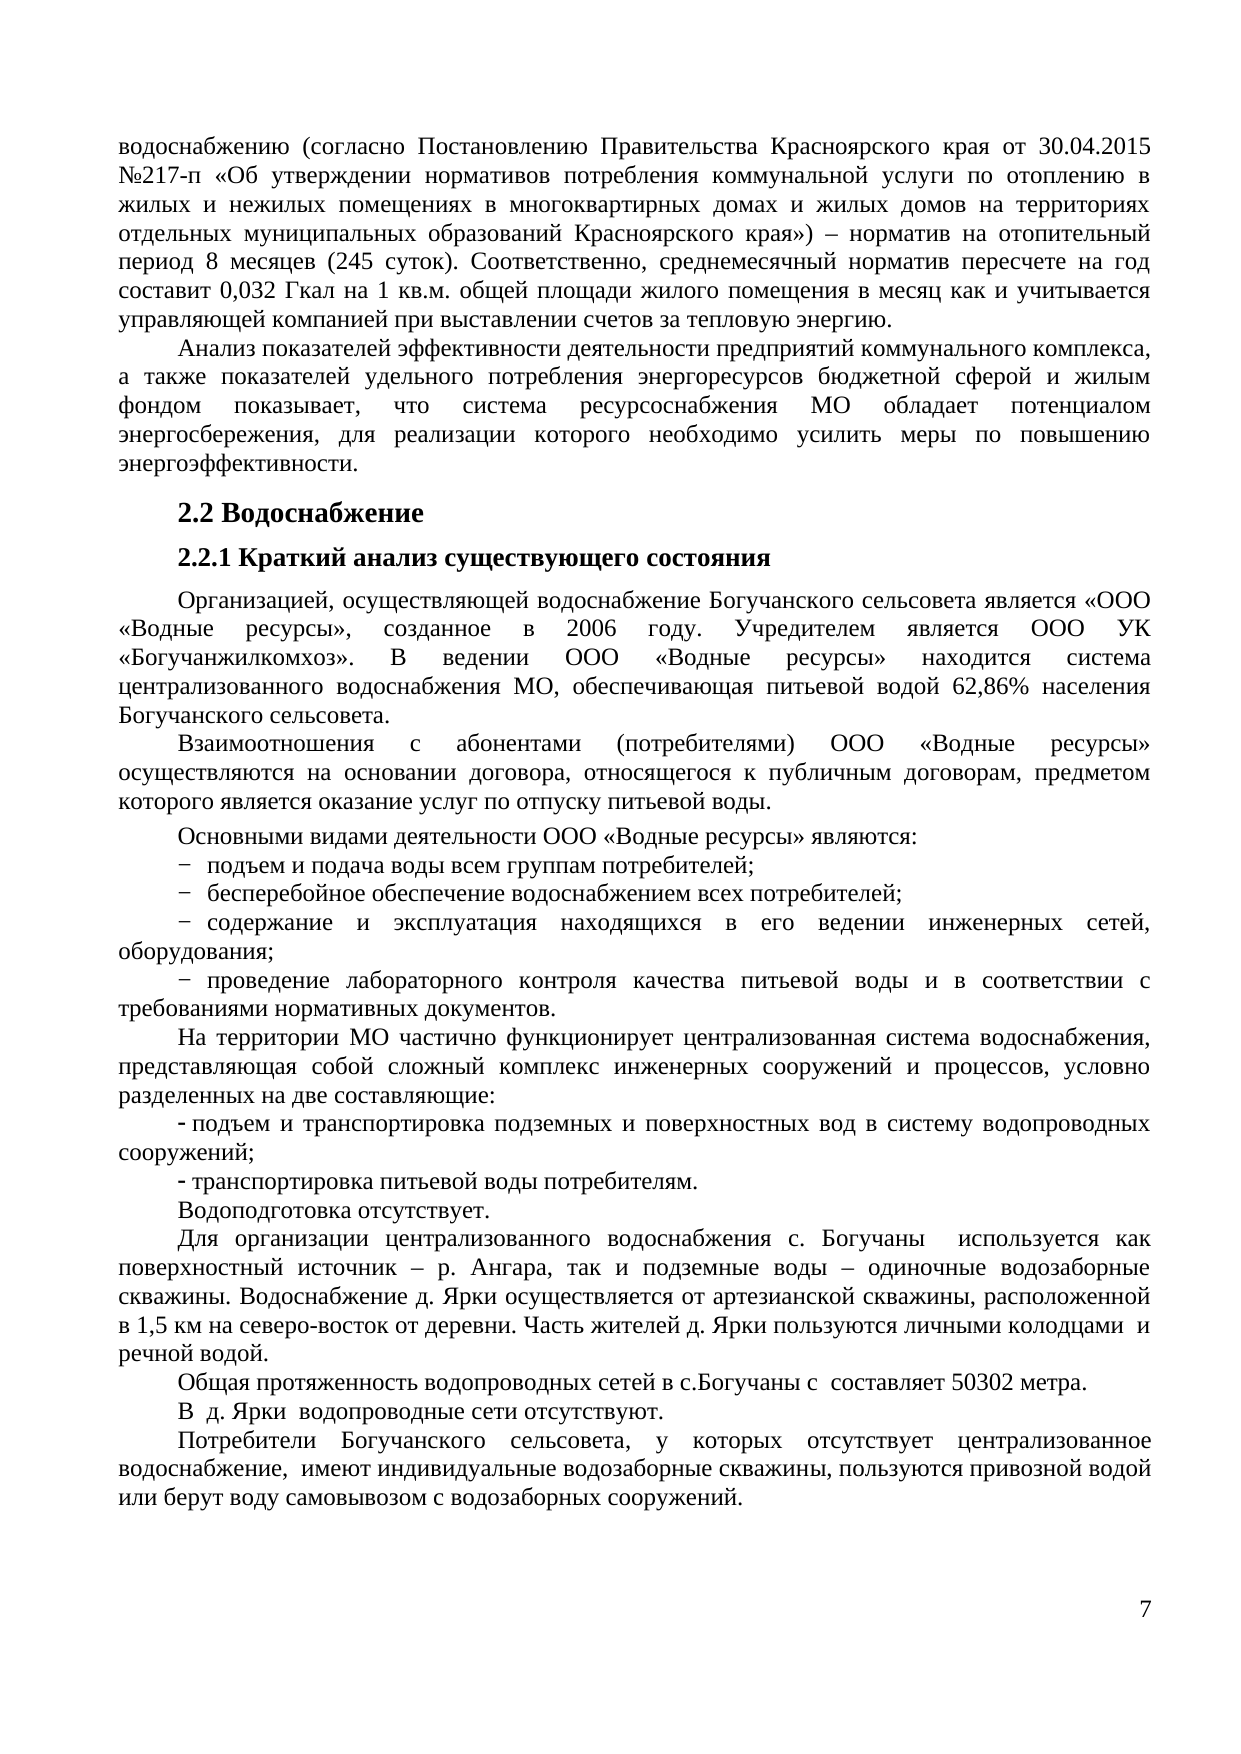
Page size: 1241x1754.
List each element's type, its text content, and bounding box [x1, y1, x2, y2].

list Для организации централизованного водоснабжения с. Богучаны используется как поверхностный источник – р. Ангара, так и подземные воды – одиночные водозаборные скважины. Водоснабжение д. Ярки осуществляется от артезианской скважины, расположенной в 1,5 км на северо-восток от деревни. Часть жителей д. Ярки пользуются личными колодцами и речной водой. [118, 1223, 1152, 1367]
text На территории МО частично функционирует централизованная система водоснабжения, представляющая собой сложный комплекс инженерных сооружений и процессов, условно разделенных на две составляющие: [118, 1022, 1152, 1108]
list транспортировка питьевой воды потребителям. [118, 1166, 1152, 1195]
list Общая протяженность водопроводных сетей в с.Богучаны с составляет 50302 метра. [118, 1367, 1152, 1396]
text Взаимоотношения с абонентами (потребителями) ООО «Водные ресурсы» осуществляются на основании договора, относящегося к публичным договорам, предметом которого является оказание услуг по отпуску питьевой воды. [118, 728, 1152, 815]
list В д. Ярки водопроводные сети отсутствуют. [118, 1396, 1152, 1425]
list бесперебойное обеспечение водоснабжением всех потребителей; [118, 878, 1152, 907]
list подъем и подача воды всем группам потребителей; [118, 850, 1152, 878]
text Анализ показателей эффективности деятельности предприятий коммунального комплекса, а также показателей удельного потребления энергоресурсов бюджетной сферой и жилым фондом показывает, что система ресурсоснабжения МО обладает потенциалом энергосбережения, для реализации которого необходимо усилить меры по повышению энергоэффективности. [118, 333, 1152, 476]
list подъем и транспортировка подземных и поверхностных вод в систему водопроводных сооружений; [118, 1108, 1152, 1166]
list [118, 131, 1152, 333]
text Основными видами деятельности ООО «Водные ресурсы» являются: [118, 821, 1152, 850]
subtitle Краткий анализ существующего состояния [118, 541, 1152, 572]
list Водоподготовка отсутствует. [118, 1195, 1152, 1223]
subtitle Водоснабжение [118, 495, 1152, 529]
text Организацией, осуществляющей водоснабжение Богучанского сельсовета является «ООО «Водные ресурсы», созданное в 2006 году. Учредителем является ООО УК «Богучанжилкомхоз». В ведении ООО «Водные ресурсы» находится система централизованного водоснабжения МО, обеспечивающая питьевой водой 62,86% населения Богучанского сельсовета. [118, 585, 1152, 728]
list проведение лабораторного контроля качества питьевой воды и в соответствии с требованиями нормативных документов. [118, 965, 1152, 1022]
list содержание и эксплуатация находящихся в его ведении инженерных сетей, оборудования; [118, 907, 1152, 965]
text Потребители Богучанского сельсовета, у которых отсутствует централизованное водоснабжение, имеют индивидуальные водозаборные скважины, пользуются привозной водой или берут воду самовывозом с водозаборных сооружений. [118, 1425, 1152, 1511]
